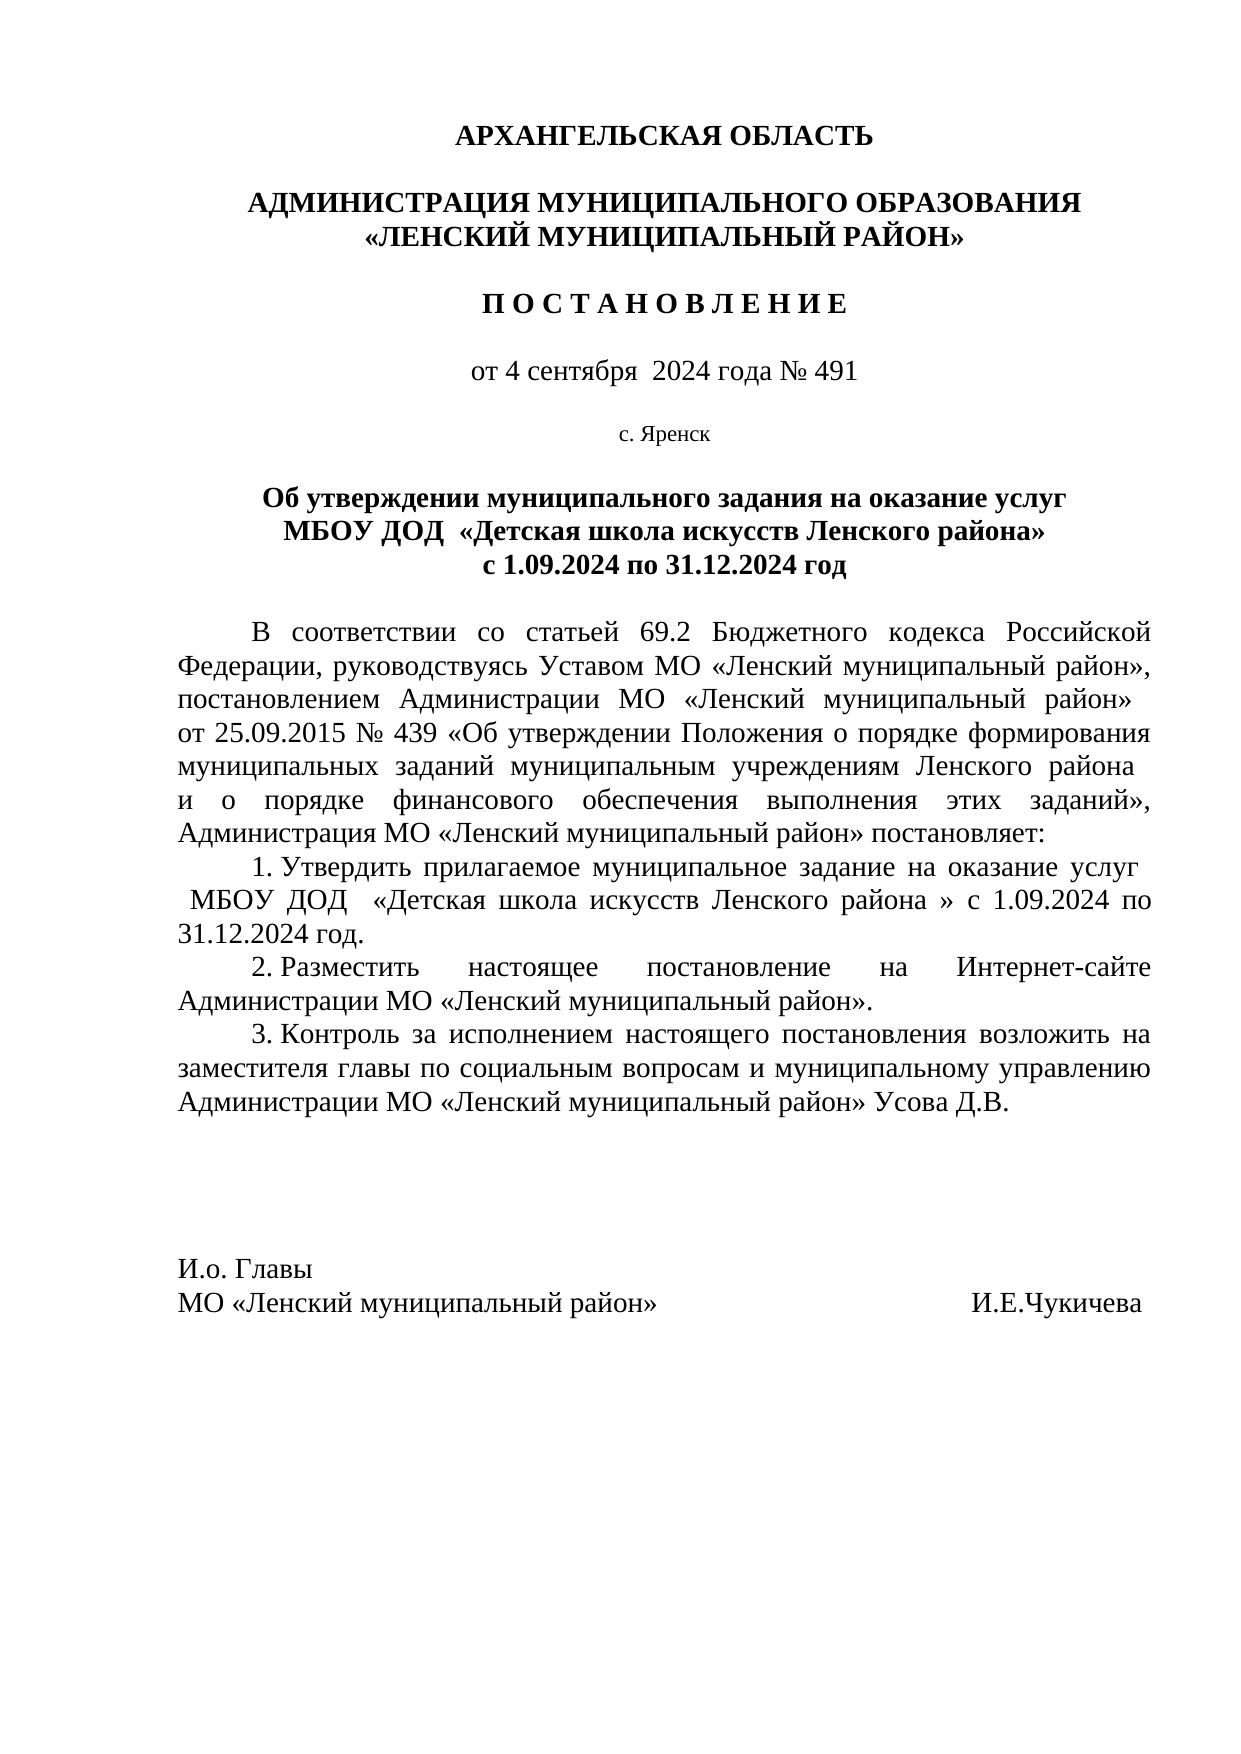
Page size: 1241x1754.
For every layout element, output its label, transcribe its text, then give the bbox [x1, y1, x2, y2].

text МБОУ ДОД «Детская школа искусств Ленского района» [177, 513, 1152, 547]
list Разместить настоящее постановление на Интернет-сайте Администрации МО «Ленский муниципальный район». [177, 949, 1152, 1017]
list Контроль за исполнением настоящего постановления возложить на заместителя главы по социальным вопросам и муниципальному управлению Администрации МО «Ленский муниципальный район» Усова Д.В. [177, 1017, 1152, 1117]
text «ЛЕНСКИЙ МУНИЦИПАЛЬНЫЙ РАЙОН» [177, 219, 1152, 252]
text И.о. Главы [177, 1251, 1152, 1285]
text МО «Ленский муниципальный район» И.Е.Чукичева [177, 1285, 1152, 1318]
text от 4 сентября 2024 года № 491 [177, 353, 1152, 386]
text АДМИНИСТРАЦИЯ МУНИЦИПАЛЬНОГО ОБРАЗОВАНИЯ [177, 185, 1152, 219]
text П О С Т А Н О В Л Е Н И Е [177, 286, 1152, 319]
text Об утверждении муниципального задания на оказание услуг [177, 480, 1152, 513]
list Утвердить прилагаемое муниципальное задание на оказание услуг МБОУ ДОД «Детская школа искусств Ленского района » с 1.09.2024 по 31.12.2024 год. [177, 849, 1152, 949]
text В соответствии со статьей 69.2 Бюджетного кодекса Российской Федерации, руководствуясь Уставом МО «Ленский муниципальный район», постановлением Администрации МО «Ленский муниципальный район» от 25.09.2015 № 439 «Об утверждении Положения о порядке формирования муниципальных заданий муниципальным учреждениям Ленского района и о порядке финансового обеспечения выполнения этих заданий», Администрация МО «Ленский муниципальный район» постановляет: [177, 614, 1152, 849]
text с 1.09.2024 по 31.12.2024 год [177, 547, 1152, 581]
text АРХАНГЕЛЬСКАЯ ОБЛАСТЬ [177, 118, 1152, 152]
text с. Яренск [177, 420, 1152, 446]
